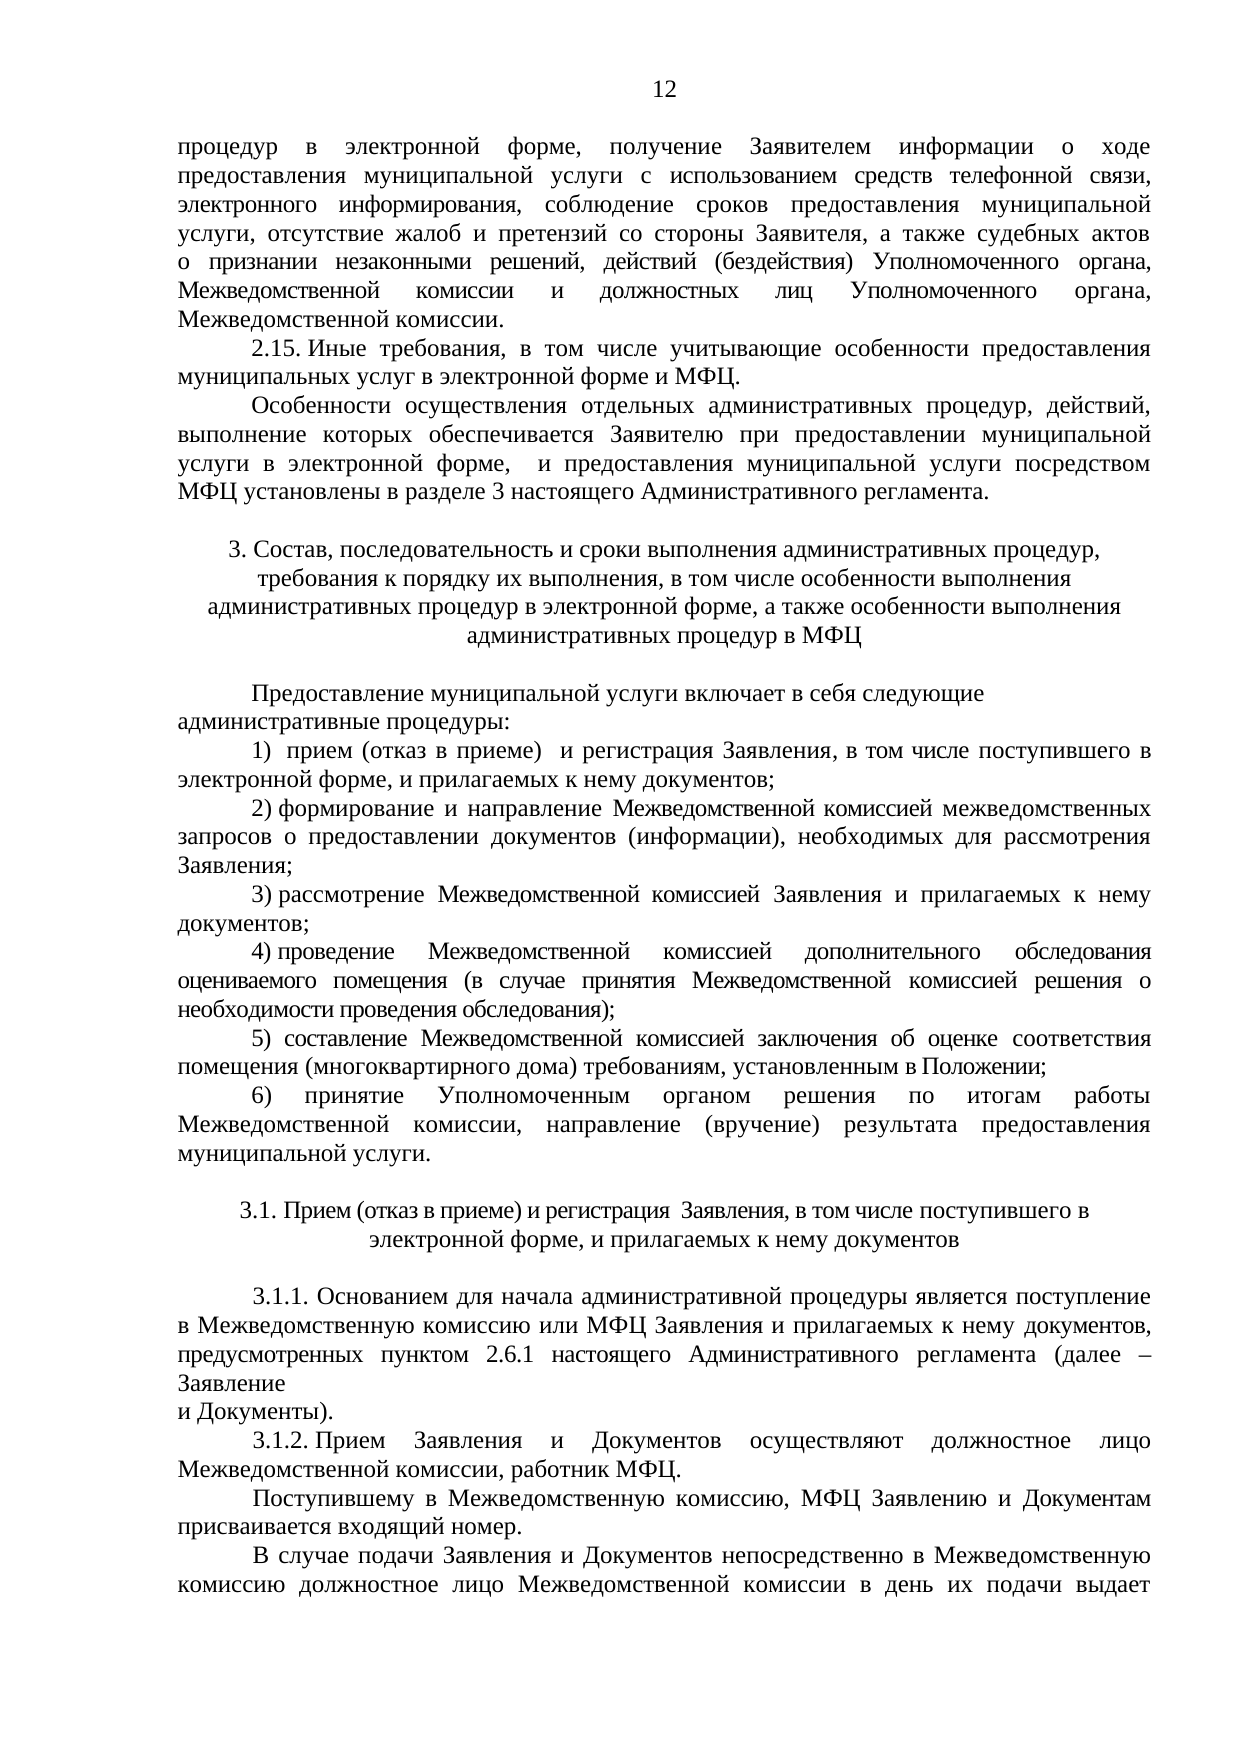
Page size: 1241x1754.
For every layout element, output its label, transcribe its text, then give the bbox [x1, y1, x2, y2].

text 3. Состав, последовательность и сроки выполнения административных процедур, требования к порядку их выполнения, в том числе особенности выполнения административных процедур в электронной форме, а также особенности выполнения административных процедур в МФЦ [177, 534, 1152, 649]
text 6) принятие Уполномоченным органом решения по итогам работы Межведомственной комиссии, направление (вручение) результата предоставления муниципальной услуги. [177, 1080, 1152, 1166]
text Особенности осуществления отдельных административных процедур, действий, выполнение которых обеспечивается Заявителю при предоставлении муниципальной услуги в электронной форме, и предоставления муниципальной услуги посредством МФЦ установлены в разделе 3 настоящего Административного регламента. [177, 390, 1152, 505]
text 3.1.1. Основанием для начала административной процедуры является поступление в Межведомственную комиссию или МФЦ Заявления и прилагаемых к нему документов, предусмотренных пунктом 2.6.1 настоящего Административного регламента (далее – Заявление и Документы). [177, 1281, 1152, 1425]
text 3.1.2. Прием Заявления и Документов осуществляют должностное лицо Межведомственной комиссии, работник МФЦ. [177, 1425, 1152, 1483]
text Поступившему в Межведомственную комиссию, МФЦ Заявлению и Документам присваивается входящий номер. [177, 1483, 1152, 1540]
text 2) формирование и направление Межведомственной комиссией межведомственных запросов о предоставлении документов (информации), необходимых для рассмотрения Заявления; [177, 793, 1152, 879]
text 3.1. Прием (отказ в приеме) и регистрация Заявления, в том числе поступившего в электронной форме, и прилагаемых к нему документов [177, 1195, 1152, 1253]
text 3) рассмотрение Межведомственной комиссией Заявления и прилагаемых к нему документов; [177, 879, 1152, 936]
text 4) проведение Межведомственной комиссией дополнительного обследования оцениваемого помещения (в случае принятия Межведомственной комиссией решения о необходимости проведения обследования); [177, 936, 1152, 1023]
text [177, 1540, 1152, 1598]
text Предоставление муниципальной услуги включает в себя следующие административные процедуры: [177, 678, 1152, 735]
text 2.15. Иные требования, в том числе учитывающие особенности предоставления муниципальных услуг в электронной форме и МФЦ. [177, 333, 1152, 390]
text 1) прием (отказ в приеме) и регистрация Заявления, в том числе поступившего в электронной форме, и прилагаемых к нему документов; [177, 735, 1152, 793]
text 5) составление Межведомственной комиссией заключения об оценке соответствия помещения (многоквартирного дома) требованиям, установленным в Положении; [177, 1023, 1152, 1080]
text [177, 131, 1152, 333]
